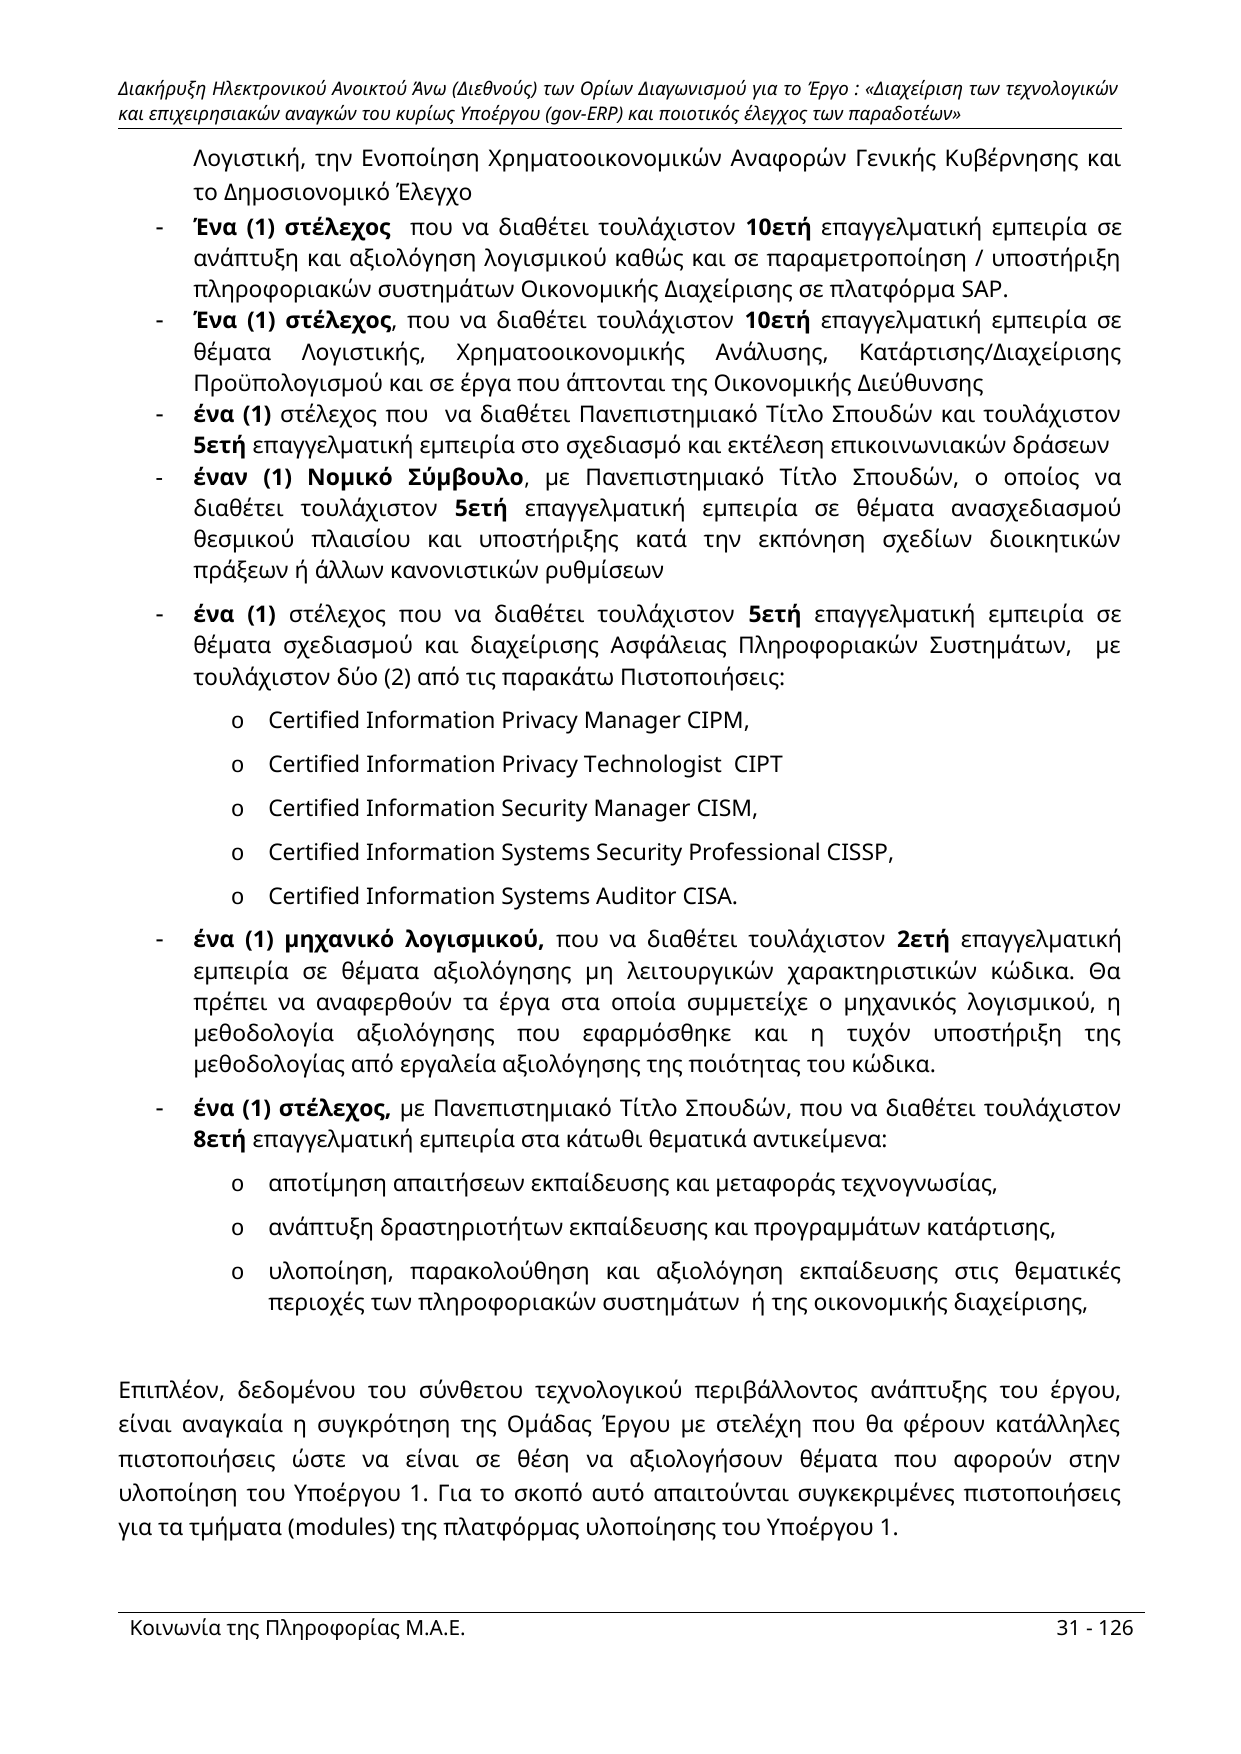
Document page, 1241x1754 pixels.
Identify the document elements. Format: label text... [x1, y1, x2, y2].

list Ένα (1) στέλεχος, που να διαθέτει τουλάχιστον 10ετή επαγγελματική εμπειρία σε θέματα Λογιστικής, Χρηματοοικονομικής Ανάλυσης, Κατάρτισης/Διαχείρισης Προϋπολογισμού και σε έργα που άπτονται της Οικονομικής Διεύθυνσης [156, 304, 1122, 398]
list ένα (1) στέλεχος που να διαθέτει τουλάχιστον 5ετή επαγγελματική εμπειρία σε θέματα σχεδιασμού και διαχείρισης Ασφάλειας Πληροφοριακών Συστημάτων, με τουλάχιστον δύο (2) από τις παρακάτω Πιστοποιήσεις: [156, 598, 1122, 692]
list ανάπτυξη δραστηριοτήτων εκπαίδευσης και προγραμμάτων κατάρτισης, [231, 1211, 1122, 1242]
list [156, 142, 1122, 207]
list ένα (1) μηχανικό λογισμικού, που να διαθέτει τουλάχιστον 2ετή επαγγελματική εμπειρία σε θέματα αξιολόγησης μη λειτουργικών χαρακτηριστικών κώδικα. Θα πρέπει να αναφερθούν τα έργα στα οποία συμμετείχε ο μηχανικός λογισμικού, η μεθοδολογία αξιολόγησης που εφαρμόσθηκε και η τυχόν υποστήριξη της μεθοδολογίας από εργαλεία αξιολόγησης της ποιότητας του κώδικα. [156, 923, 1122, 1080]
list Certified Information Systems Security Professional CISSP, [231, 836, 1122, 867]
list Certified Information Privacy Technologist CIPT [231, 748, 1122, 779]
list υλοποίηση, παρακολούθηση και αξιολόγηση εκπαίδευσης στις θεματικές περιοχές των πληροφοριακών συστημάτων ή της οικονομικής διαχείρισης, [231, 1255, 1122, 1317]
text Επιπλέον, δεδομένου του σύνθετου τεχνολογικού περιβάλλοντος ανάπτυξης του έργου, είναι αναγκαία η συγκρότηση της Ομάδας Έργου με στελέχη που θα φέρουν κατάλληλες πιστοποιήσεις ώστε να είναι σε θέση να αξιολογήσουν θέματα που αφορούν στην υλοποίηση του Υποέργου 1. Για το σκοπό αυτό απαιτούνται συγκεκριμένες πιστοποιήσεις για τα τμήματα (modules) της πλατφόρμας υλοποίησης του Υποέργου 1. [118, 1374, 1122, 1542]
list Ένα (1) στέλεχος που να διαθέτει τουλάχιστον 10ετή επαγγελματική εμπειρία σε ανάπτυξη και αξιολόγηση λογισμικού καθώς και σε παραμετροποίηση / υποστήριξη πληροφοριακών συστημάτων Οικονομικής Διαχείρισης σε πλατφόρμα SAP. [156, 210, 1122, 304]
list ένα (1) στέλεχος, με Πανεπιστημιακό Τίτλο Σπουδών, που να διαθέτει τουλάχιστον 8ετή επαγγελματική εμπειρία στα κάτωθι θεματικά αντικείμενα: [156, 1092, 1122, 1155]
list έναν (1) Νομικό Σύμβουλο, με Πανεπιστημιακό Τίτλο Σπουδών, ο οποίος να διαθέτει τουλάχιστον 5ετή επαγγελματική εμπειρία σε θέματα ανασχεδιασμού θεσμικού πλαισίου και υποστήριξης κατά την εκπόνηση σχεδίων διοικητικών πράξεων ή άλλων κανονιστικών ρυθμίσεων [156, 460, 1122, 585]
list ένα (1) στέλεχος που να διαθέτει Πανεπιστημιακό Τίτλο Σπουδών και τουλάχιστον 5ετή επαγγελματική εμπειρία στο σχεδιασμό και εκτέλεση επικοινωνιακών δράσεων [156, 398, 1122, 460]
list Certified Information Privacy Manager CIPM, [231, 704, 1122, 736]
list Certified Information Security Manager CISM, [231, 792, 1122, 823]
list Certified Information Systems Auditor CISA. [231, 879, 1122, 911]
list αποτίμηση απαιτήσεων εκπαίδευσης και μεταφοράς τεχνογνωσίας, [231, 1167, 1122, 1198]
